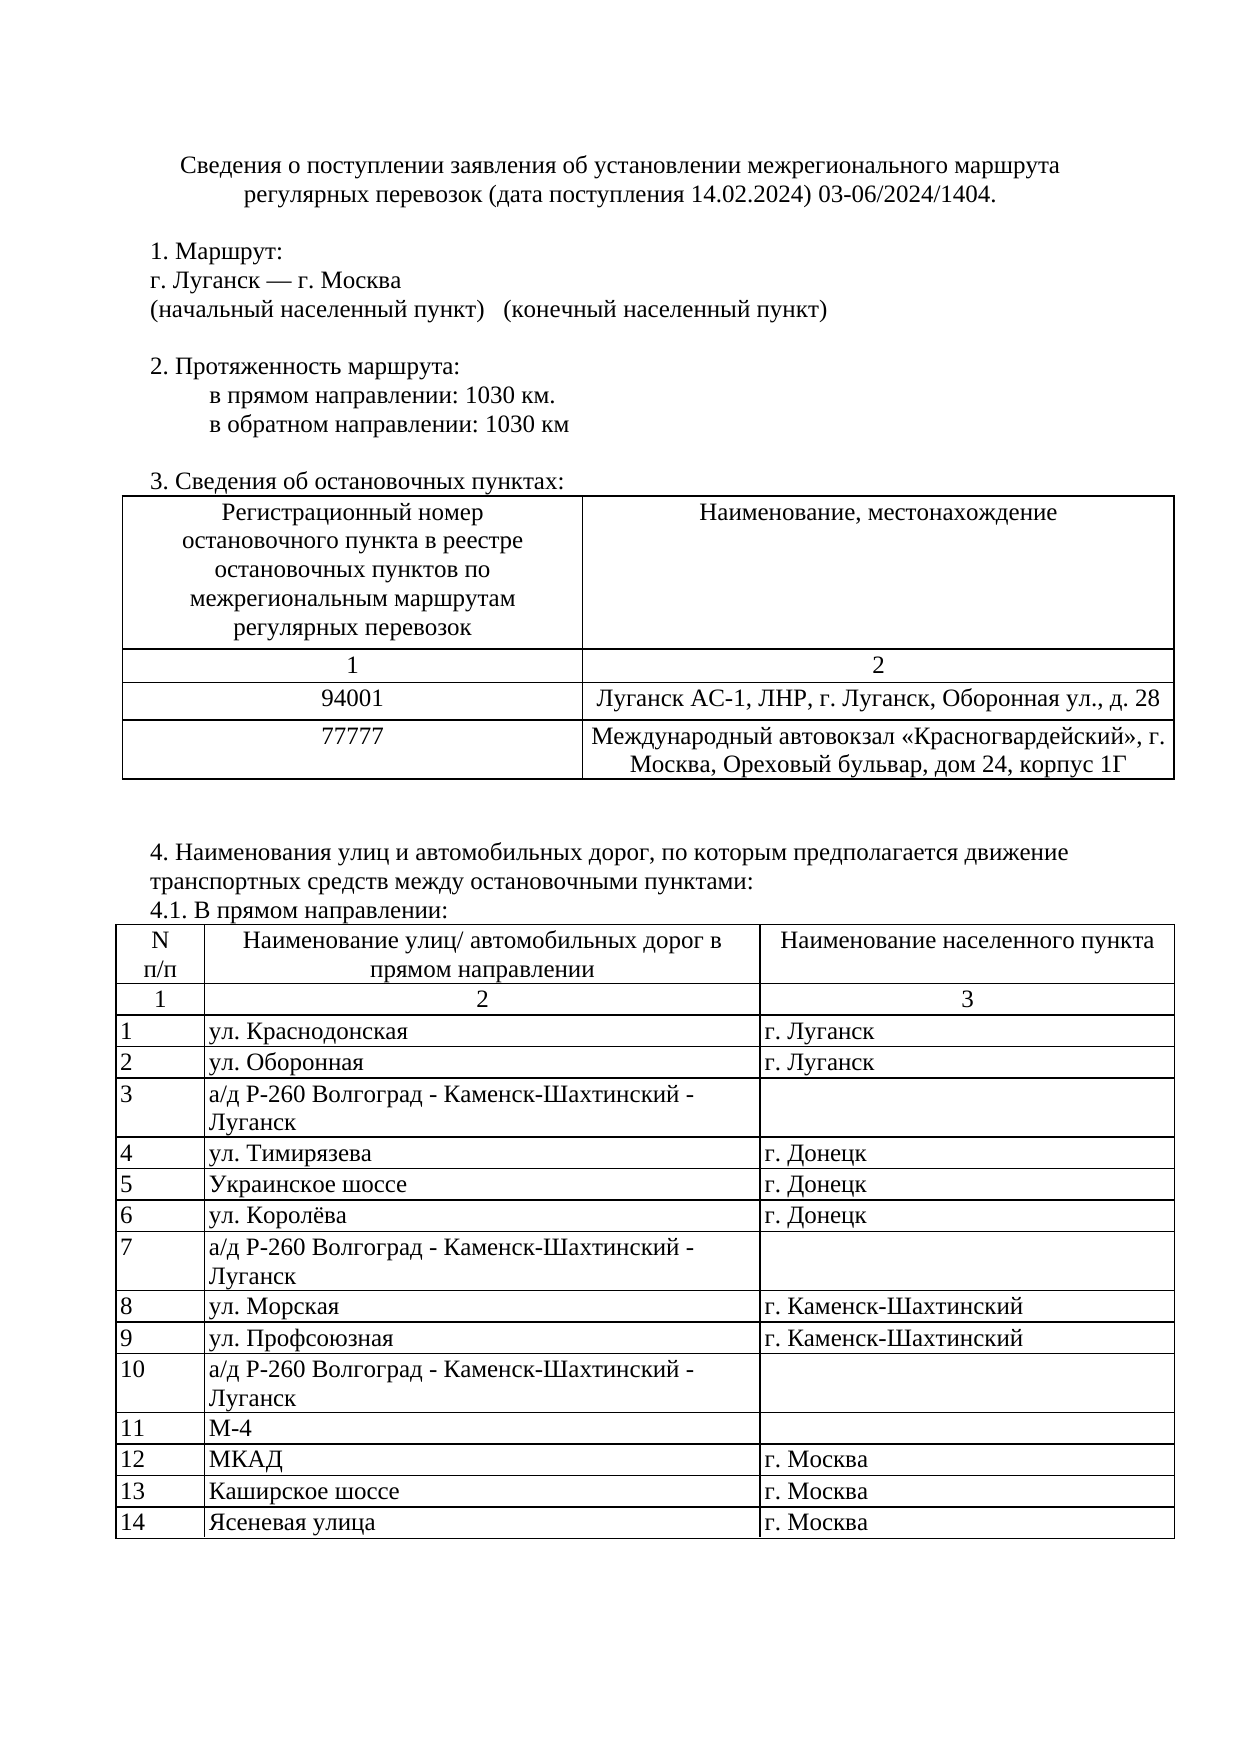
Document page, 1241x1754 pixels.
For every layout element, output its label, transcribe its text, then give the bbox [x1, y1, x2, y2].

table_cell 3 [117, 1079, 204, 1136]
table_cell 1 [117, 984, 204, 1014]
table_cell 3 [761, 984, 1174, 1014]
table_cell Каширское шоссе [205, 1476, 759, 1506]
table_cell 6 [117, 1201, 204, 1231]
text 4.1. В прямом направлении: [150, 895, 1090, 924]
table_cell ул. Королёва [205, 1201, 759, 1231]
table_cell 13 [117, 1476, 204, 1506]
table_cell а/д Р-260 Волгоград - Каменск-Шахтинский - Луганск [205, 1079, 759, 1136]
table_cell [761, 1354, 1174, 1412]
text в обратном направлении: 1030 км [150, 409, 1090, 437]
text (начальный населенный пункт) (конечный населенный пункт) [150, 294, 1090, 322]
table_cell 7 [117, 1232, 204, 1289]
table_cell 4 [117, 1138, 204, 1168]
table_cell ул. Тимирязева [205, 1138, 759, 1168]
table_cell [761, 1413, 1174, 1443]
table_cell г. Москва [761, 1445, 1174, 1474]
table_cell МКАД [205, 1445, 759, 1474]
text в прямом направлении: 1030 км. [150, 380, 1090, 409]
table_cell 12 [117, 1445, 204, 1474]
table_cell Украинское шоссе [205, 1169, 759, 1199]
table_cell [761, 1232, 1174, 1289]
table_header Наименование улиц/ автомобильных дорог в прямом направлении [205, 925, 759, 983]
table_cell ул. Морская [205, 1291, 759, 1321]
table_header Наименование населенного пункта [761, 925, 1174, 983]
table_cell г. Донецк [761, 1138, 1174, 1168]
text 2. Протяженность маршрута: [150, 351, 1090, 380]
table_cell а/д Р-260 Волгоград - Каменск-Шахтинский - Луганск [205, 1354, 759, 1412]
table_cell 8 [117, 1291, 204, 1321]
table_cell 2 [117, 1047, 204, 1077]
table_cell 77777 [123, 721, 582, 778]
table_cell 2 [583, 650, 1173, 681]
table_cell Луганск АС-1, ЛНР, г. Луганск, Оборонная ул., д. 28 [583, 683, 1173, 719]
table_cell а/д Р-260 Волгоград - Каменск-Шахтинский - Луганск [205, 1232, 759, 1289]
table_cell ул. Профсоюзная [205, 1323, 759, 1352]
table_cell 94001 [123, 683, 582, 719]
table_cell 9 [117, 1323, 204, 1352]
table_cell 11 [117, 1413, 204, 1443]
table_cell [761, 1079, 1174, 1136]
table_header Наименование, местонахождение [583, 497, 1173, 648]
table_cell 2 [205, 984, 759, 1014]
table_cell ул. Оборонная [205, 1047, 759, 1077]
table_header Регистрационный номер остановочного пункта в реестре остановочных пунктов по межрегиональным маршрутам регулярных перевозок [123, 497, 582, 648]
table_cell г. Луганск [761, 1047, 1174, 1077]
table_cell Международный автовокзал «Красногвардейский», г. Москва, Ореховый бульвар, дом 24, корпус 1Г [583, 721, 1173, 778]
table_cell 1 [117, 1016, 204, 1046]
text 3. Сведения об остановочных пунктах: [150, 466, 1090, 495]
text 4. Наименования улиц и автомобильных дорог, по которым предполагается движение транспортных средств между остановочными пунктами: [150, 837, 1090, 895]
table_cell Ясеневая улица [205, 1508, 759, 1537]
table_cell г. Донецк [761, 1169, 1174, 1199]
table_cell 5 [117, 1169, 204, 1199]
text 1. Маршрут: [150, 236, 1090, 265]
table_header N п/п [117, 925, 204, 983]
table_cell 10 [117, 1354, 204, 1412]
table_cell г. Москва [761, 1476, 1174, 1506]
table_cell ул. Краснодонская [205, 1016, 759, 1046]
table_cell г. Донецк [761, 1201, 1174, 1231]
table_cell 1 [123, 650, 582, 681]
table_cell 14 [117, 1508, 204, 1537]
table_cell М-4 [205, 1413, 759, 1443]
table_cell г. Москва [761, 1508, 1174, 1537]
table_cell г. Луганск [761, 1016, 1174, 1046]
table_cell г. Каменск-Шахтинский [761, 1291, 1174, 1321]
text г. Луганск — г. Москва [150, 265, 1090, 294]
table_cell г. Каменск-Шахтинский [761, 1323, 1174, 1352]
text Сведения о поступлении заявления об установлении межрегионального маршрута регулярных перевозок (дата поступления 14.02.2024) 03-06/2024/1404. [150, 150, 1090, 207]
